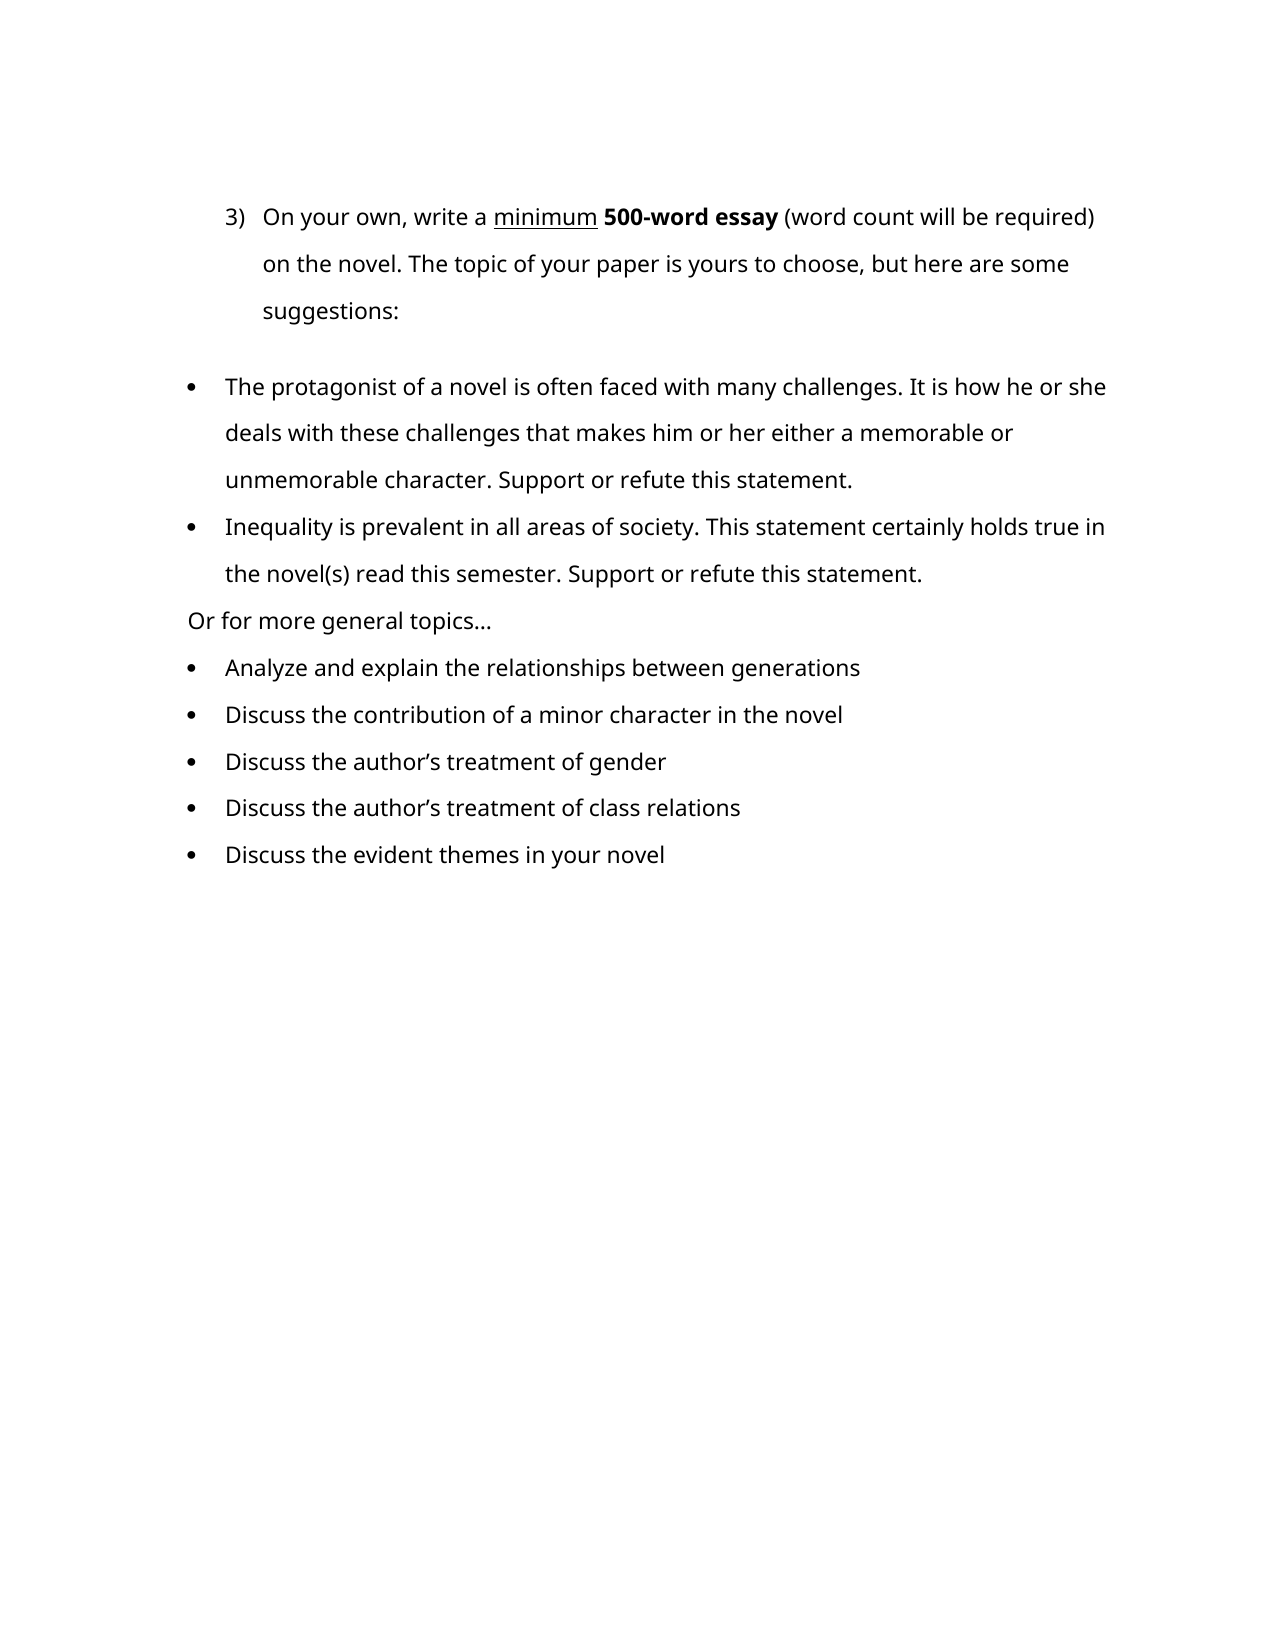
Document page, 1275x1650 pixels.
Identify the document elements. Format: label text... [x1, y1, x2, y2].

text Or for more general topics… [187, 605, 1125, 636]
list Discuss the author’s treatment of class relations [187, 792, 1125, 823]
subtitle On your own, write a minimum 500-word essay (word count will be required) on the novel. The topic of your paper is yours to choose, but here are some suggestions: [225, 201, 1125, 326]
list Discuss the author’s treatment of gender [187, 745, 1125, 777]
list The protagonist of a novel is often faced with many challenges. It is how he or she deals with these challenges that makes him or her either a memorable or unmemorable character. Support or refute this statement. [187, 370, 1125, 495]
list Inequality is prevalent in all areas of society. This statement certainly holds true in the novel(s) read this semester. Support or refute this statement. [187, 511, 1125, 589]
list Analyze and explain the relationships between generations [187, 652, 1125, 683]
list Discuss the contribution of a minor character in the novel [187, 698, 1125, 730]
list Discuss the evident themes in your novel [187, 839, 1125, 870]
